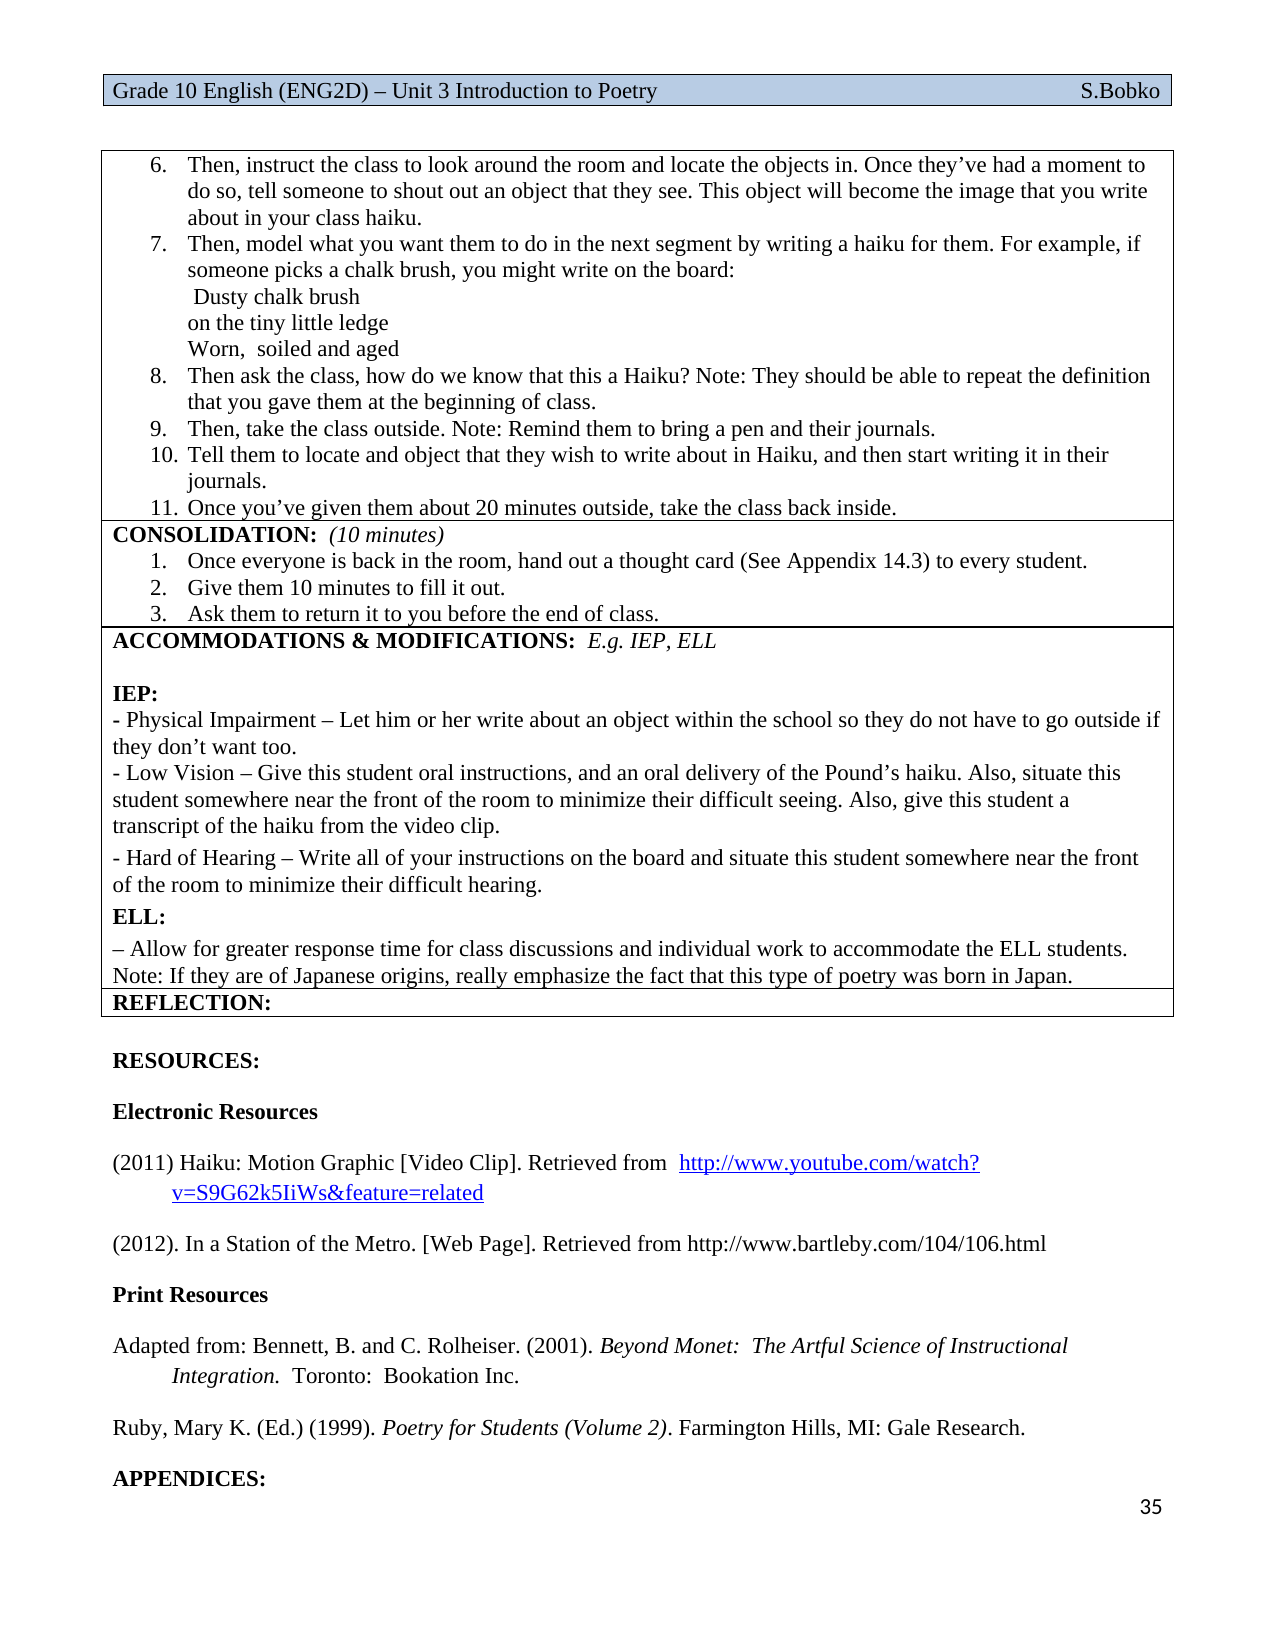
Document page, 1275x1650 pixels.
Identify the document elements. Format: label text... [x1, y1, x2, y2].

text (2011) Haiku: Motion Graphic [Video Clip]. Retrieved from http://www.youtube.com/watch?v=S9G62k5IiWs&feature=related [112, 1149, 1162, 1206]
table_cell CONSOLIDATION: (10 minutes) Once everyone is back in the room, hand out a thought card (See Appendix 14.3) to every student. Give them 10 minutes to fill it out. Ask them to return it to you before the end of class. [102, 521, 1173, 626]
text APPENDICES: [112, 1464, 1162, 1491]
text (2012). In a Station of the Metro. [Web Page]. Retrieved from http://www.bartleby.com/104/106.html [112, 1230, 1162, 1257]
text Electronic Resources [112, 1098, 1162, 1124]
text Ruby, Mary K. (Ed.) (1999). Poetry for Students (Volume 2). Farmington Hills, MI: Gale Research. [112, 1413, 1162, 1440]
table_cell ACCOMMODATIONS & MODIFICATIONS: E.g. IEP, ELL IEP: - Physical Impairment – Let him or her write about an object within the school so they do not have to go outside if they don’t want too. - Low Vision – Give this student oral instructions, and an oral delivery of the Pound’s haiku. Also, situate this student somewhere near the front of the room to minimize their difficult seeing. Also, give this student a transcript of the haiku from the video clip. - Hard of Hearing – Write all of your instructions on the board and situate this student somewhere near the front of the room to minimize their difficult hearing. ELL: – Allow for greater response time for class discussions and individual work to accommodate the ELL students. Note: If they are of Japanese origins, really emphasize the fact that this type of poetry was born in Japan. [102, 628, 1173, 988]
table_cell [102, 151, 1173, 520]
text Print Resources [112, 1281, 1162, 1308]
table_cell REFLECTION: [102, 989, 1173, 1016]
text RESOURCES: [112, 1017, 1162, 1073]
text Adapted from: Bennett, B. and C. Rolheiser. (2001). Beyond Monet: The Artful Science of Instructional Integration. Toronto: Bookation Inc. [112, 1332, 1162, 1389]
